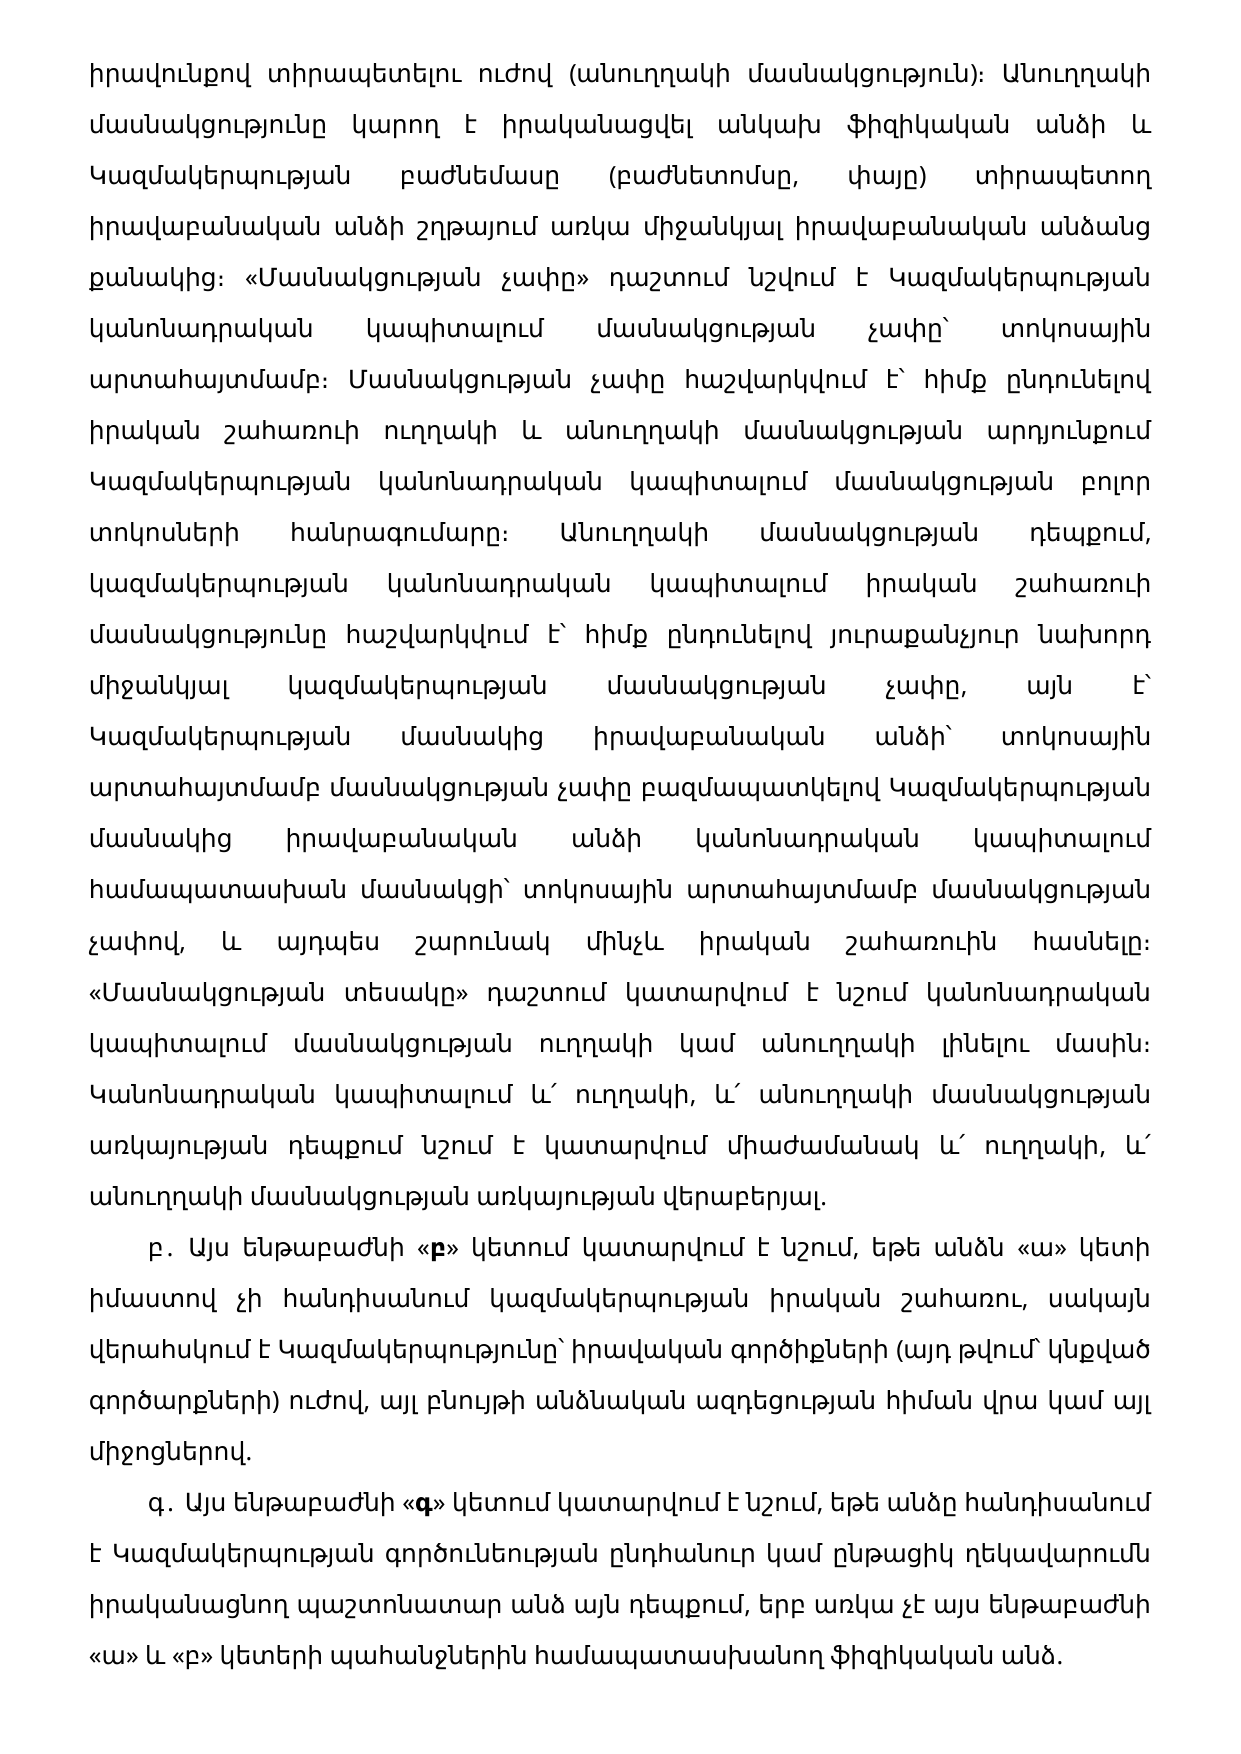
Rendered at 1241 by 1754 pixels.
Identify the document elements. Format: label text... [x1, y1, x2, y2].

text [89, 56, 1152, 1212]
text գ․ Այս ենթաբաժնի «գ» կետում կատարվում է նշում, եթե անձը հանդիսանում է Կազմակերպության գործունեության ընդհանուր կամ ընթացիկ ղեկավարումն իրականացնող պաշտոնատար անձ այն դեպքում, երբ առկա չէ այս ենթաբաժնի «ա» և «բ» կետերի պահանջներին համապատասխանող ֆիզիկական անձ. [89, 1485, 1152, 1672]
text բ․ Այս ենթաբաժնի «բ» կետում կատարվում է նշում, եթե անձն «ա» կետի իմաստով չի հանդիսանում կազմակերպության իրական շահառու, սակայն վերահսկում է Կազմակերպությունը՝ իրավական գործիքների (այդ թվում՝ կնքված գործարքների) ուժով, այլ բնույթի անձնական ազդեցության հիման վրա կամ այլ միջոցներով. [89, 1229, 1152, 1468]
